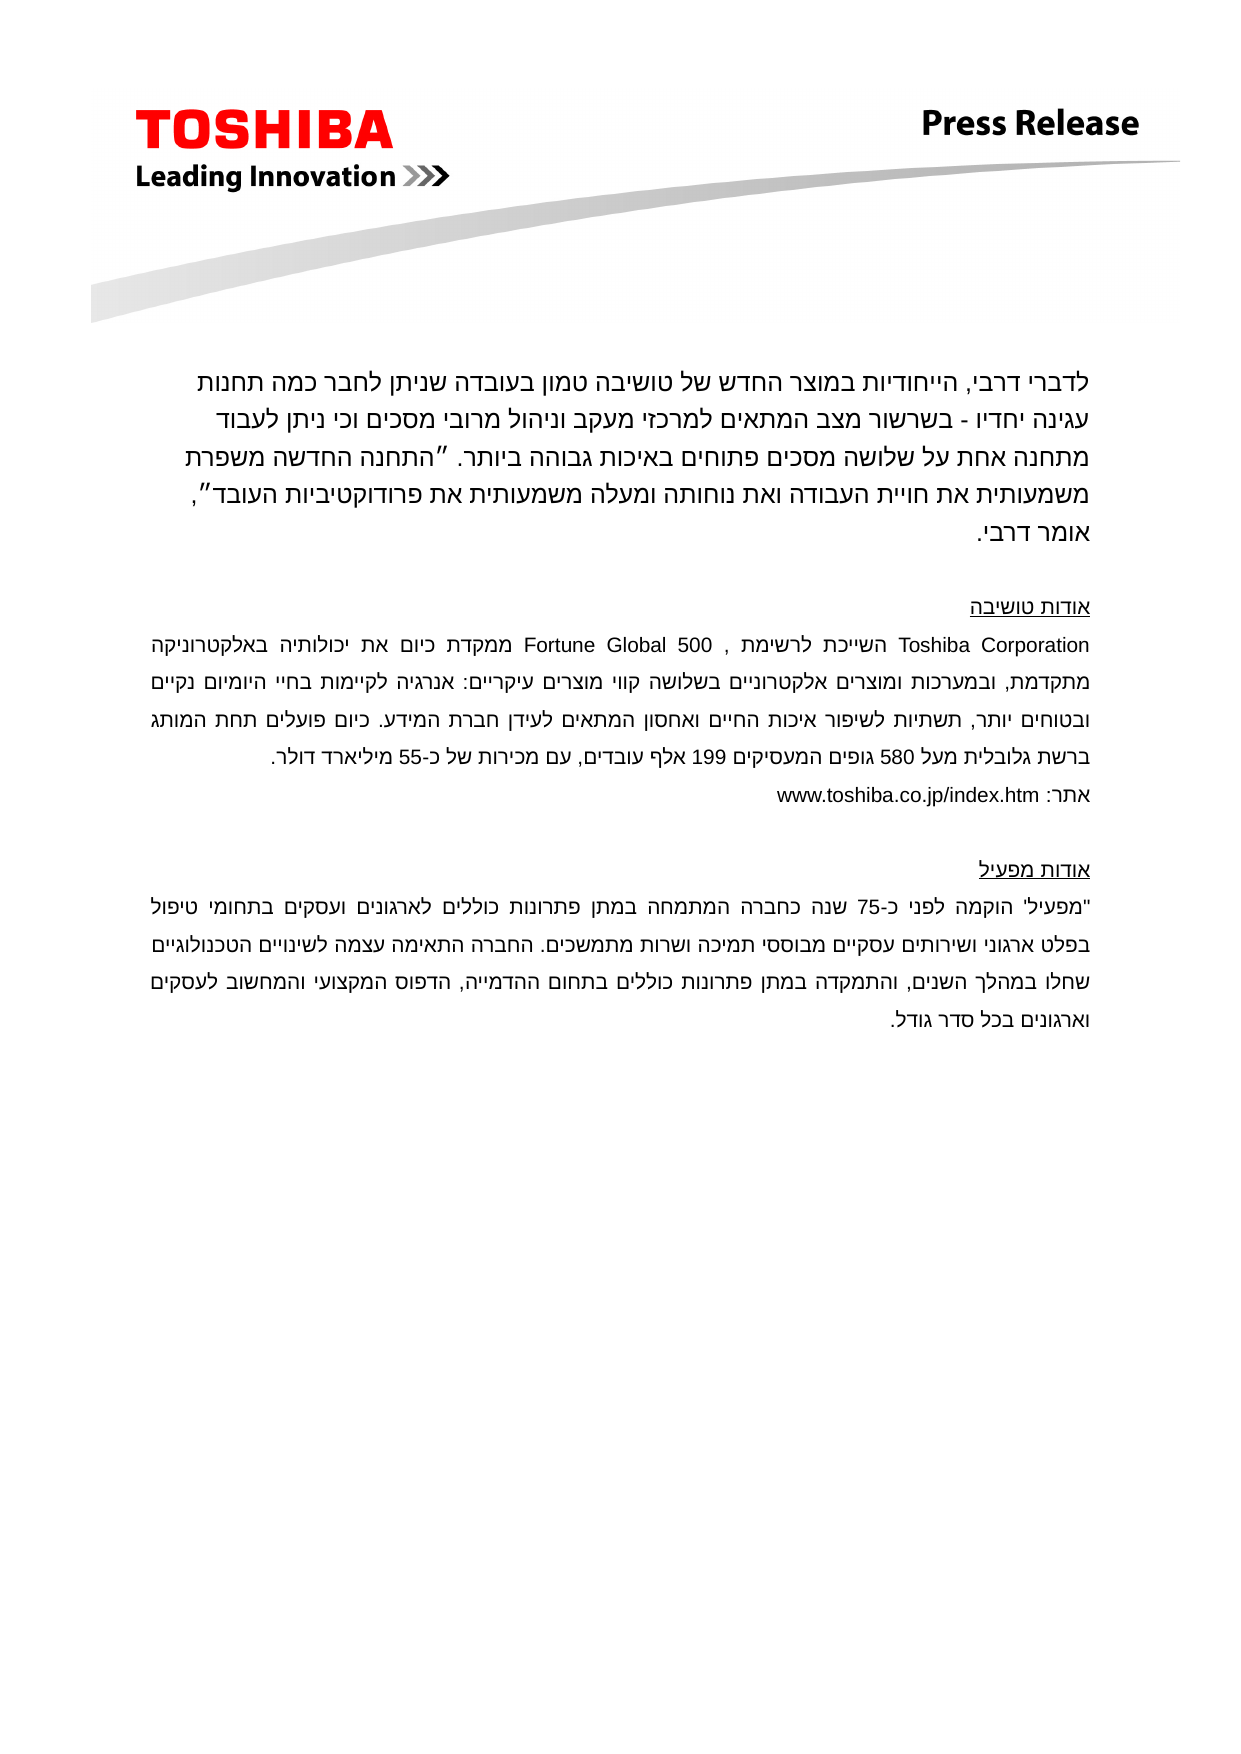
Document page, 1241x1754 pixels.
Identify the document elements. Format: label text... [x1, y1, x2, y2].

picture [91, 88, 1181, 323]
text "מפעיל' הוקמה לפני כ-75 שנה כחברה המתמחה במתן פתרונות כוללים לארגונים ועסקים בתחומי טיפול בפלט ארגוני ושירותים עסקיים מבוססי תמיכה ושרות מתמשכים. החברה התאימה עצמה לשינויים הטכנולוגיים שחלו במהלך השנים, והתמקדה במתן פתרונות כוללים בתחום ההדמייה, הדפוס המקצועי והמחשוב לעסקים וארגונים בכל סדר גודל. [150, 888, 1090, 1038]
text אודות מפעיל [150, 851, 1090, 888]
text Toshiba Corporation השייכת לרשימת , Fortune Global 500 ממקדת כיום את יכולותיה באלקטרוניקה מתקדמת, ובמערכות ומוצרים אלקטרוניים בשלושה קווי מוצרים עיקריים: אנרגיה לקיימות בחיי היומיום נקיים ובטוחים יותר, תשתיות לשיפור איכות החיים ואחסון המתאים לעידן חברת המידע. כיום פועלים תחת המותג ברשת גלובלית מעל 580 גופים המעסיקים 199 אלף עובדים, עם מכירות של כ-55 מיליארד דולר. [150, 626, 1090, 776]
text אודות טושיבה [150, 588, 1090, 626]
text לדברי דרבי, הייחודיות במוצר החדש של טושיבה טמון בעובדה שניתן לחבר כמה תחנות עגינה יחדיו - בשרשור מצב המתאים למרכזי מעקב וניהול מרובי מסכים וכי ניתן לעבוד מתחנה אחת על שלושה מסכים פתוחים באיכות גבוהה ביותר. ״התחנה החדשה משפרת משמעותית את חויית העבודה ואת נוחותה ומעלה משמעותית את פרודוקטיביות העובד״, אומר דרבי. [150, 363, 1090, 551]
text אתר: www.toshiba.co.jp/index.htm [150, 776, 1090, 813]
